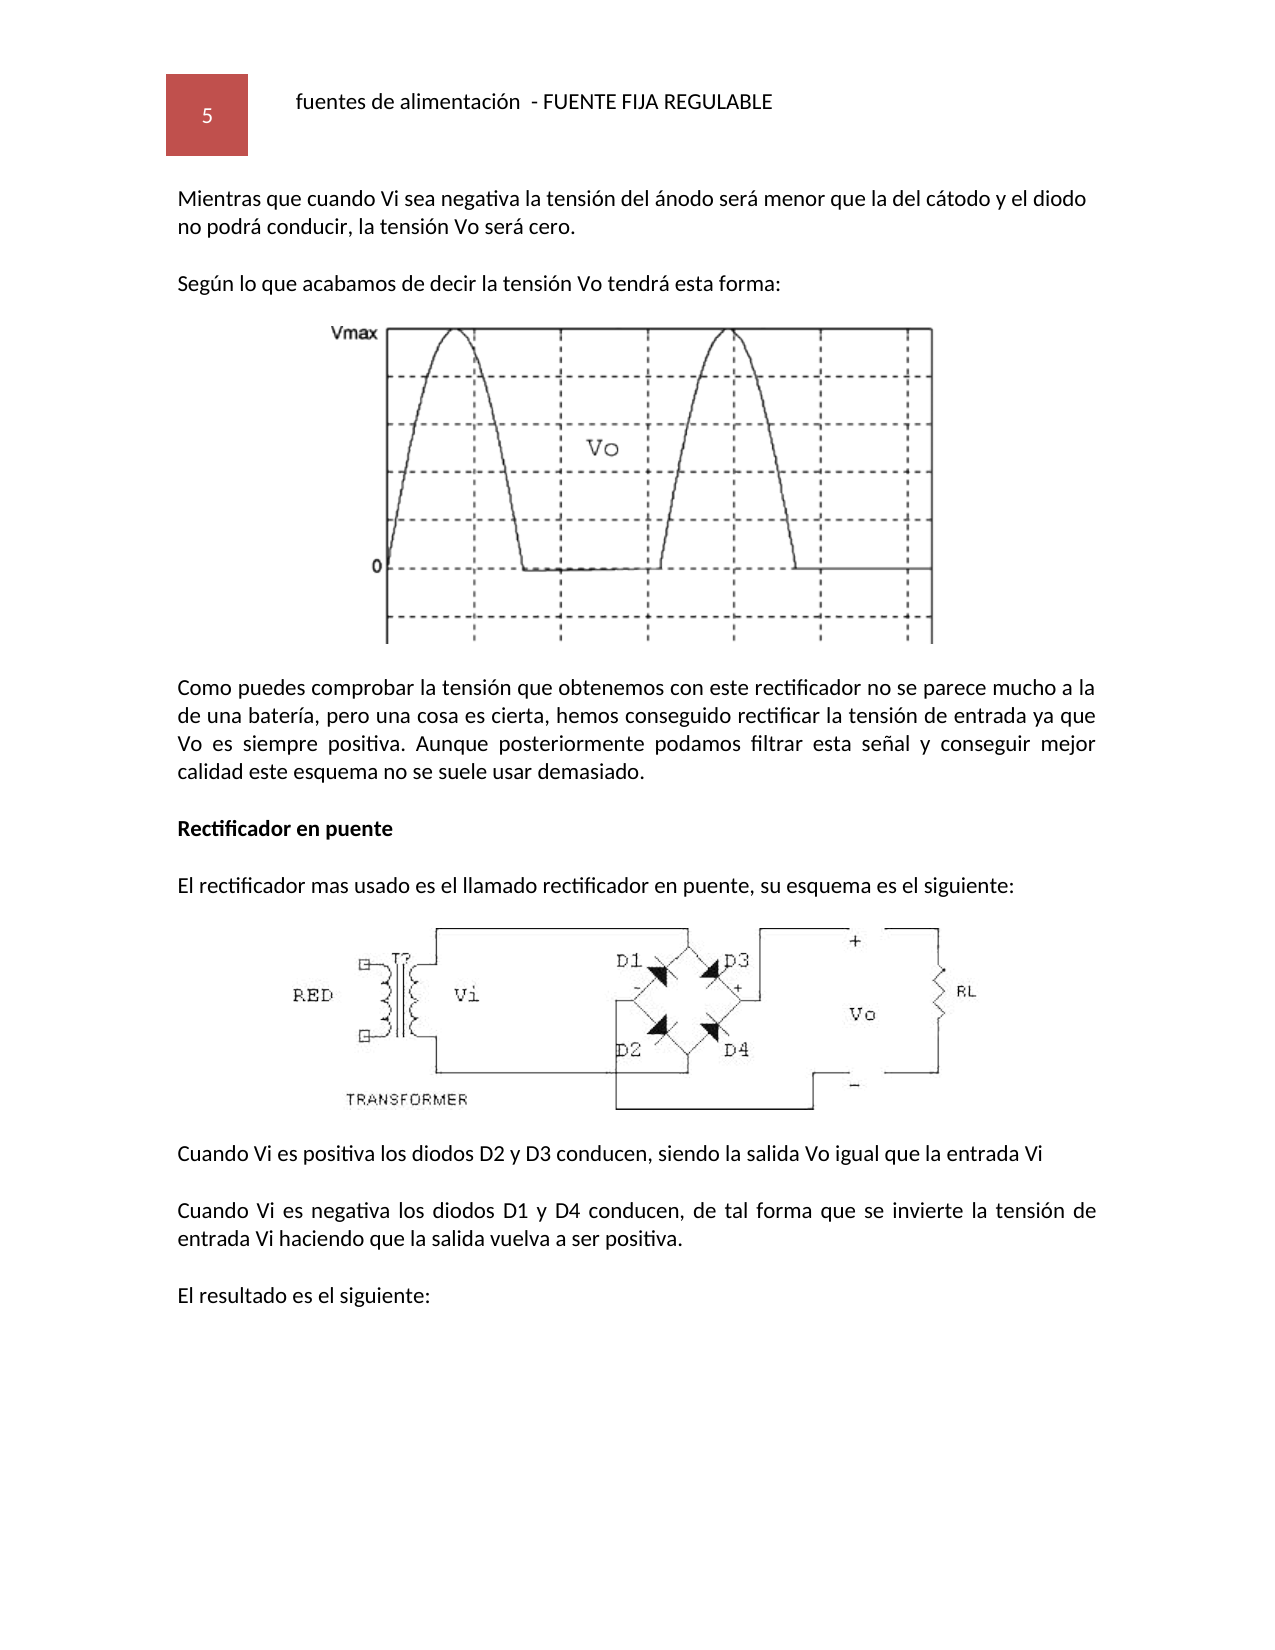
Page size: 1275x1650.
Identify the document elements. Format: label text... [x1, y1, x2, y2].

text Rectificador en puente [177, 814, 1098, 842]
picture [331, 326, 944, 644]
text Cuando Vi es negativa los diodos D1 y D4 conducen, de tal forma que se invierte la tensión de entrada Vi haciendo que la salida vuelva a ser positiva. [177, 1196, 1098, 1252]
text Según lo que acabamos de decir la tensión Vo tendrá esta forma: [177, 269, 1098, 297]
text Como puedes comprobar la tensión que obtenemos con este rectificador no se parece mucho a la de una batería, pero una cosa es cierta, hemos conseguido rectificar la tensión de entrada ya que Vo es siempre positiva. Aunque posteriormente podamos filtrar esta señal y conseguir mejor calidad este esquema no se suele usar demasiado. [177, 673, 1098, 785]
text El rectificador mas usado es el llamado rectificador en puente, su esquema es el siguiente: [177, 871, 1098, 899]
text El resultado es el siguiente: [177, 1281, 1098, 1309]
text Mientras que cuando Vi sea negativa la tensión del ánodo será menor que la del cátodo y el diodo no podrá conducir, la tensión Vo será cero. [177, 184, 1098, 240]
picture [292, 928, 983, 1110]
text Cuando Vi es positiva los diodos D2 y D3 conducen, siendo la salida Vo igual que la entrada Vi [177, 1139, 1098, 1167]
